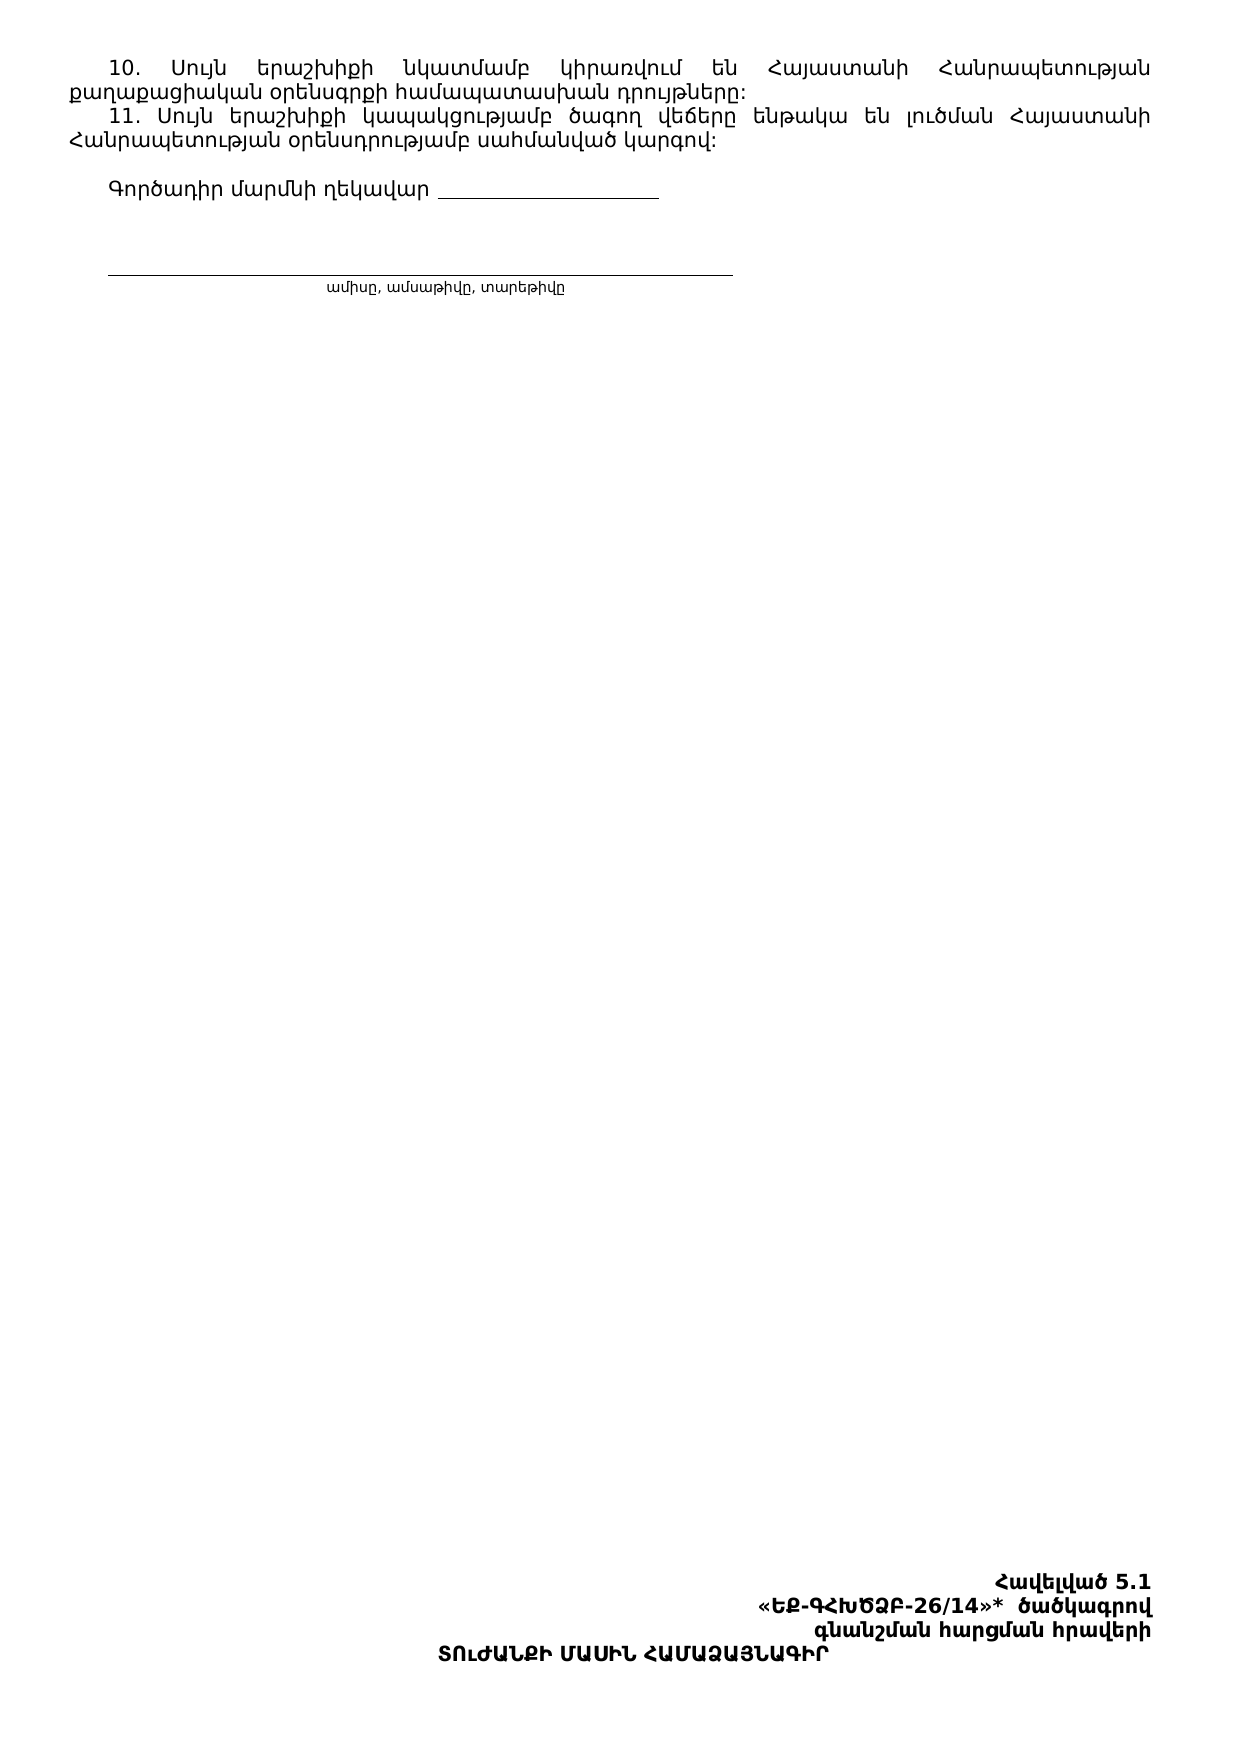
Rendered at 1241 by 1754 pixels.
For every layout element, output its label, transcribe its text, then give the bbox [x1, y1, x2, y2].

text ամիսը, ամսաթիվը, տարեթիվը [69, 278, 1152, 308]
text Հավելված 5.1 [69, 1570, 1152, 1594]
text ՏՈւԺԱՆՔԻ ՄԱՍԻՆ ՀԱՄԱՁԱՅՆԱԳԻՐ [69, 1642, 1152, 1667]
text գնանշման հարցման հրավերի [69, 1618, 1152, 1642]
text «ԵՔ-ԳՀԽԾՁԲ-26/14»* ծածկագրով [69, 1594, 1152, 1618]
text 11. Սույն երաշխիքի կապակցությամբ ծագող վեճերը ենթակա են լուծման Հայաստանի Հանրապետության օրենսդրությամբ սահմանված կարգով: [69, 104, 1152, 153]
text Գործադիր մարմնի ղեկավար [69, 177, 1152, 201]
text 10. Սույն երաշխիքի նկատմամբ կիրառվում են Հայաստանի Հանրապետության քաղաքացիական օրենսգրքի համապատասխան դրույթները: [69, 56, 1152, 104]
